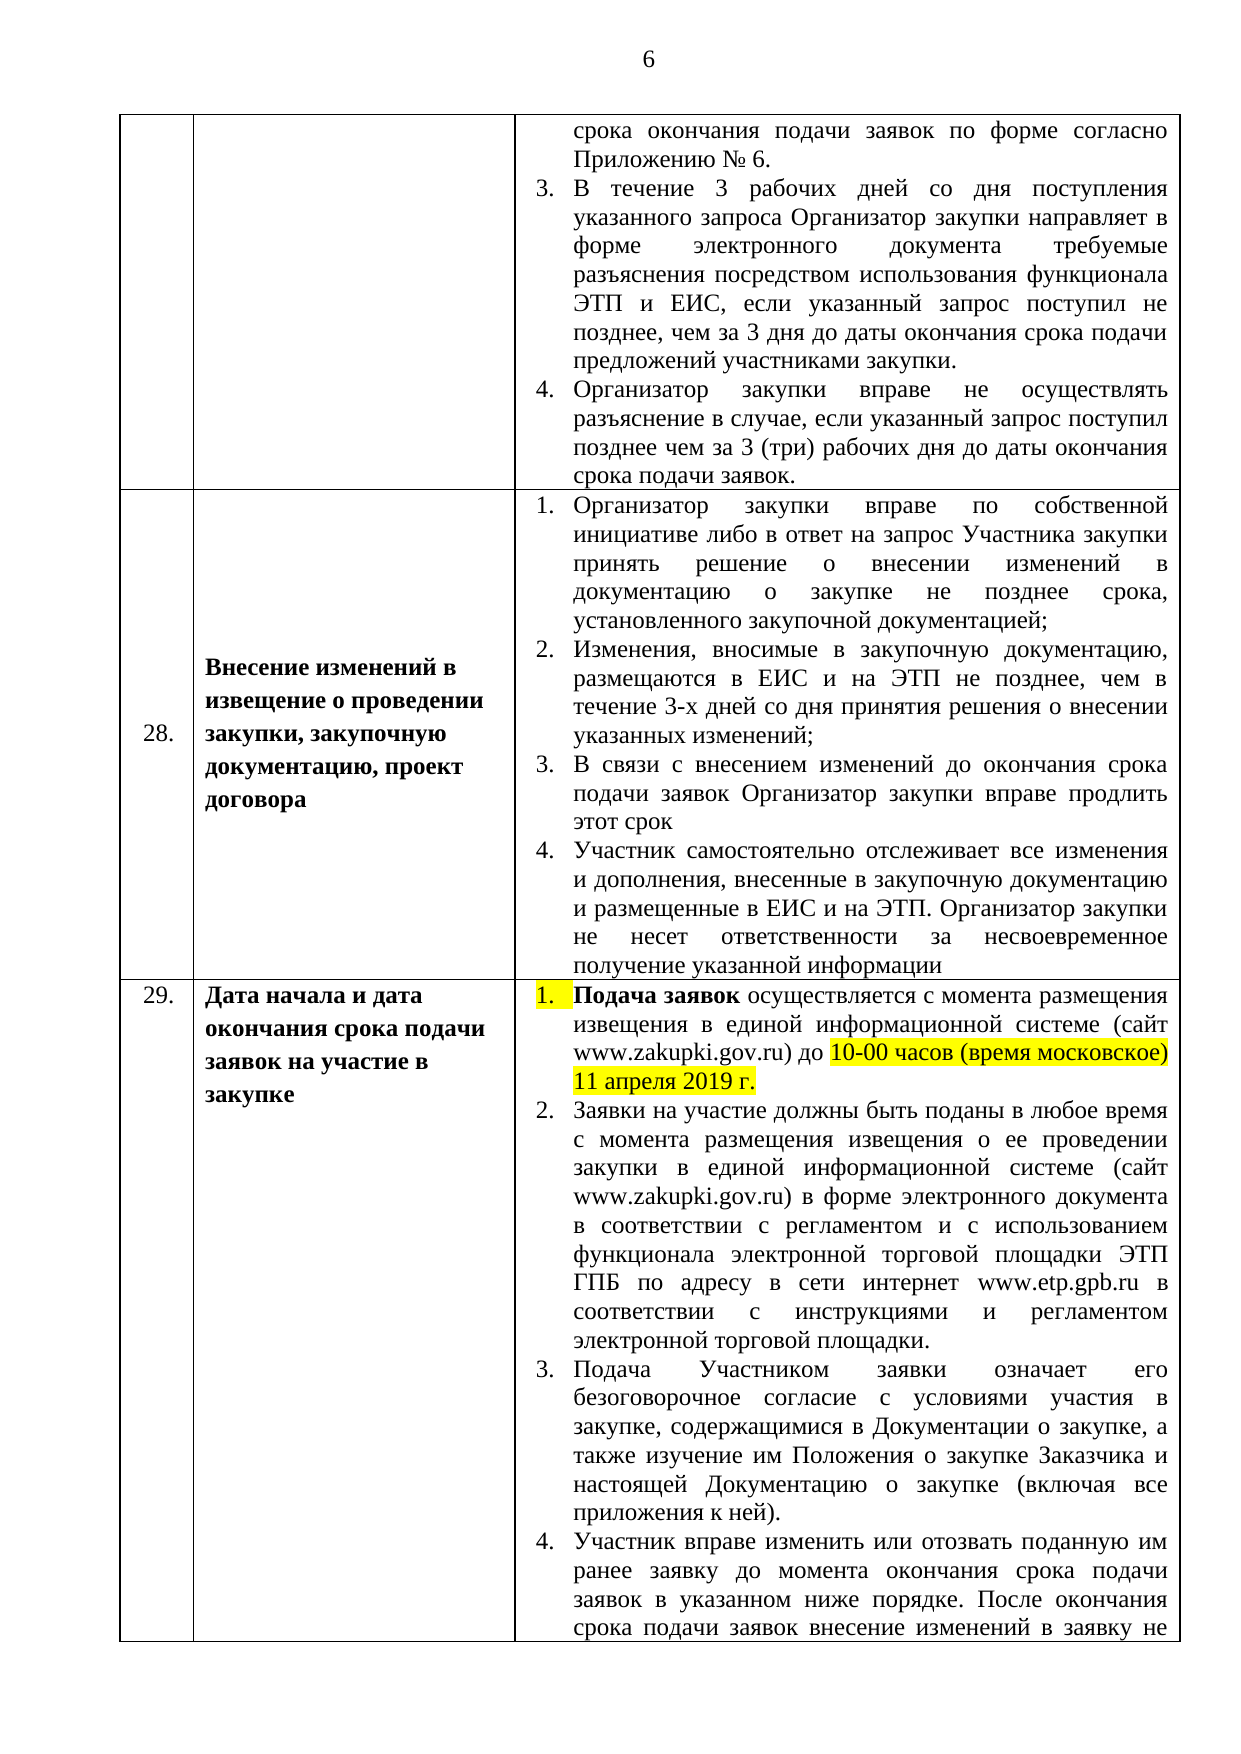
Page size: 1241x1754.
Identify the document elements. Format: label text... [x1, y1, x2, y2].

table_cell [121, 490, 193, 979]
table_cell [194, 115, 514, 489]
table_cell [121, 980, 193, 1641]
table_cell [194, 980, 514, 1641]
table_cell Организатор закупки вправе по собственной инициативе либо в ответ на запрос Участника закупки принять решение о внесении изменений в документацию о закупке не позднее срока, установленного закупочной документацией; Изменения, вносимые в закупочную документацию, размещаются в ЕИС и на ЭТП не позднее, чем в течение 3-х дней со дня принятия решения о внесении указанных изменений; В связи с внесением изменений до окончания срока подачи заявок Организатор закупки вправе продлить этот срок Участник самостоятельно отслеживает все изменения и дополнения, внесенные в закупочную документацию и размещенные в ЕИС и на ЭТП. Организатор закупки не несет ответственности за несвоевременное получение указанной информации [516, 490, 1179, 979]
table_cell Внесение изменений в извещение о проведении закупки, закупочную документацию, проект договора [194, 490, 514, 979]
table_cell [516, 115, 1179, 489]
table_cell [121, 115, 193, 489]
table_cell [516, 980, 1179, 1641]
